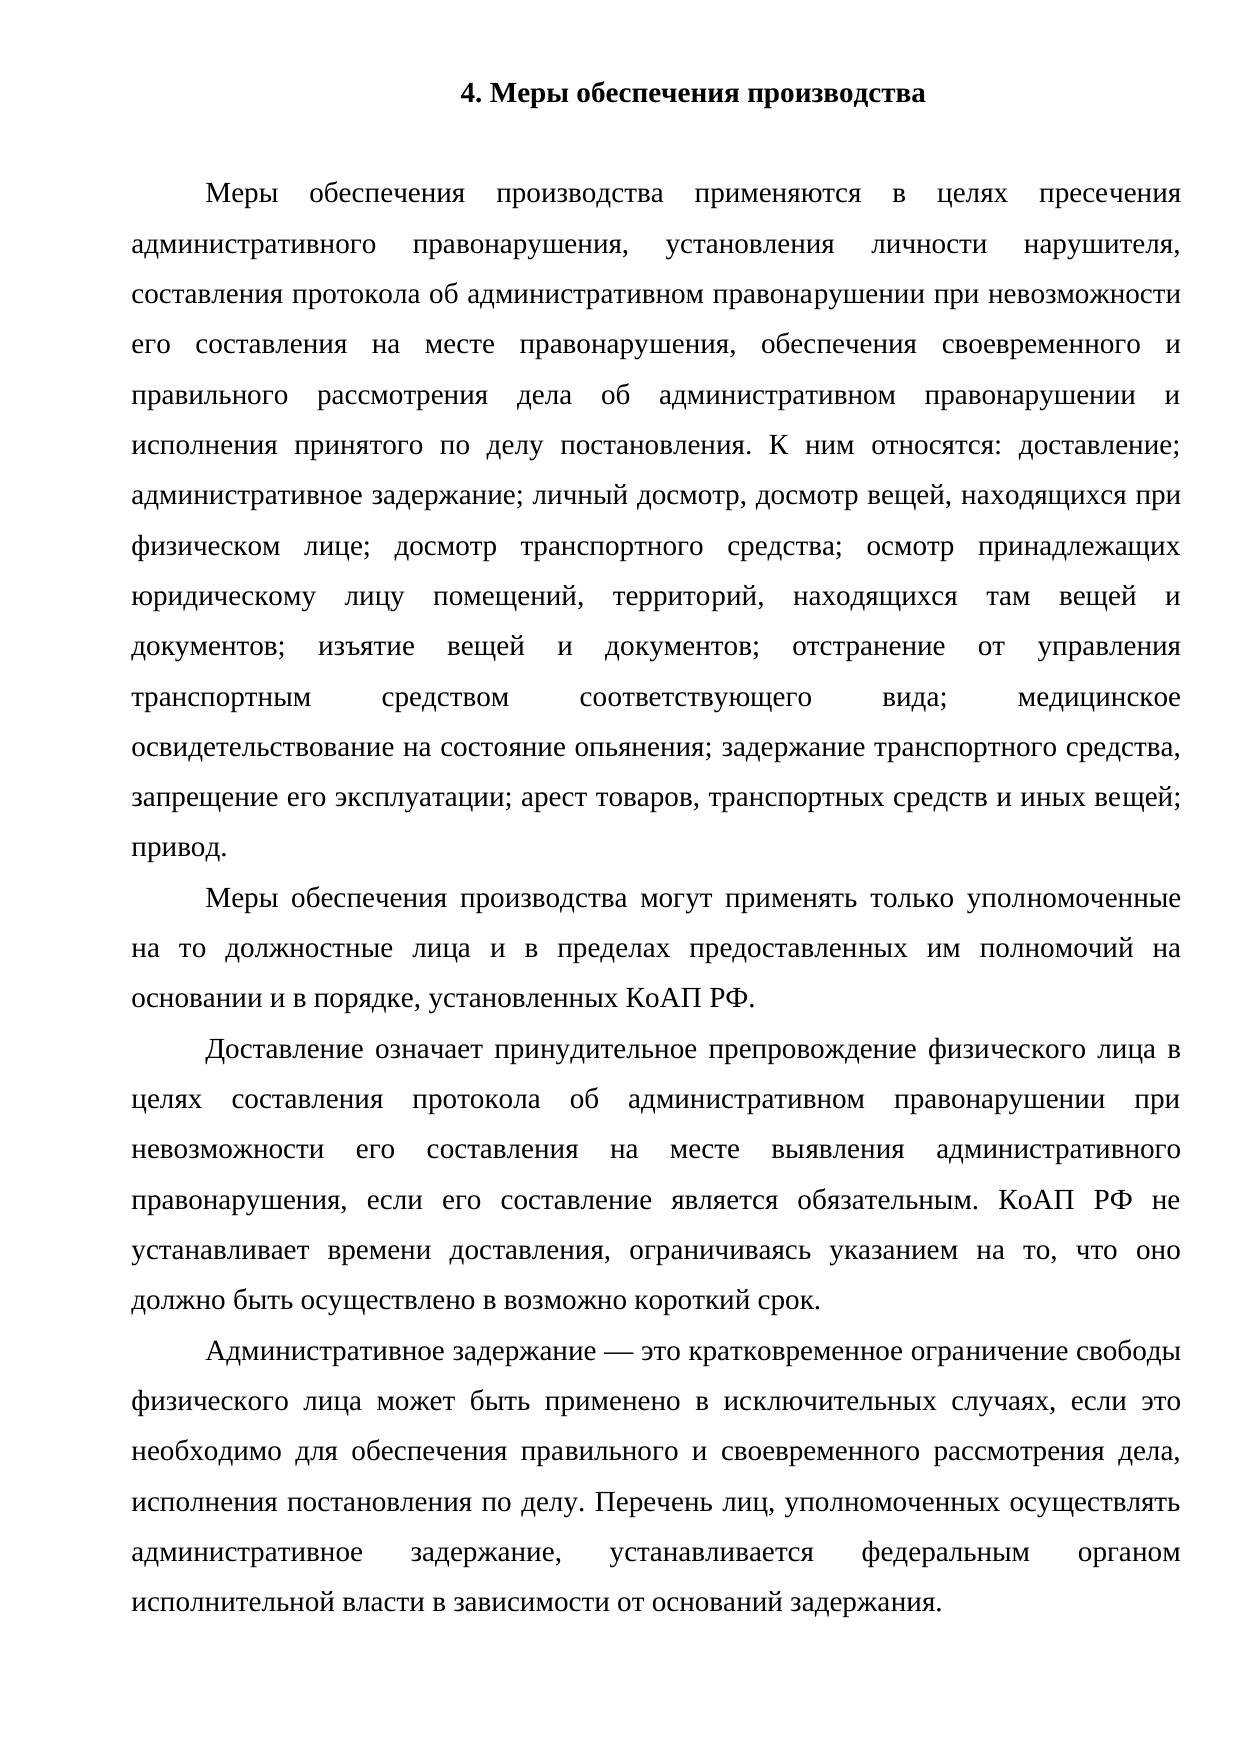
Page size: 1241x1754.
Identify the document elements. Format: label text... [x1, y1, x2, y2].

text 4. Меры обеспечения производства [131, 75, 1181, 108]
text Административное задержание — это кратковременное ограничение свободы физического лица может быть применено в исключительных случаях, если это необходимо для обеспечения правильного и своевременного рассмотрения дела, исполнения постановления по делу. Перечень лиц, уполномоченных осуществлять административное задержание, устанавливается федеральным органом исполнительной власти в зависимости от оснований задержания. [131, 1333, 1181, 1618]
text Меры обеспечения производства применяются в целях пресечения административного правонарушения, установления личности нарушителя, составления протокола об административном правонарушении при невозможности его составления на месте правонарушения, обеспечения своевременного и правильного рассмотрения дела об административном правонарушении и исполнения принятого по делу постановления. К ним относятся: доставление; административное задержание; личный досмотр, досмотр вещей, находящихся при физическом лице; досмотр транспортного средства; осмотр принадлежащих юридическому лицу помещений, территорий, находящихся там вещей и документов; изъятие вещей и документов; отстранение от управления транспортным средством соответствующего вида; медицинское освидетельствование на состояние опьянения; задержание транспортного средства, запрещение его эксплуатации; арест товаров, транспортных средств и иных вещей; привод. [131, 176, 1181, 863]
text Меры обеспечения производства могут применять только уполномоченные на то должностные лица и в пределах предоставленных им полномочий на основании и в порядке, установленных КоАП РФ. [131, 880, 1181, 1014]
text Доставление означает принудительное препровождение физического лица в целях составления протокола об административном правонарушении при невозможности его составления на месте выявления административного правонарушения, если его составление является обязательным. КоАП РФ не устанавливает времени доставления, ограничиваясь указанием на то, что оно должно быть осуществлено в возможно короткий срок. [131, 1031, 1181, 1316]
